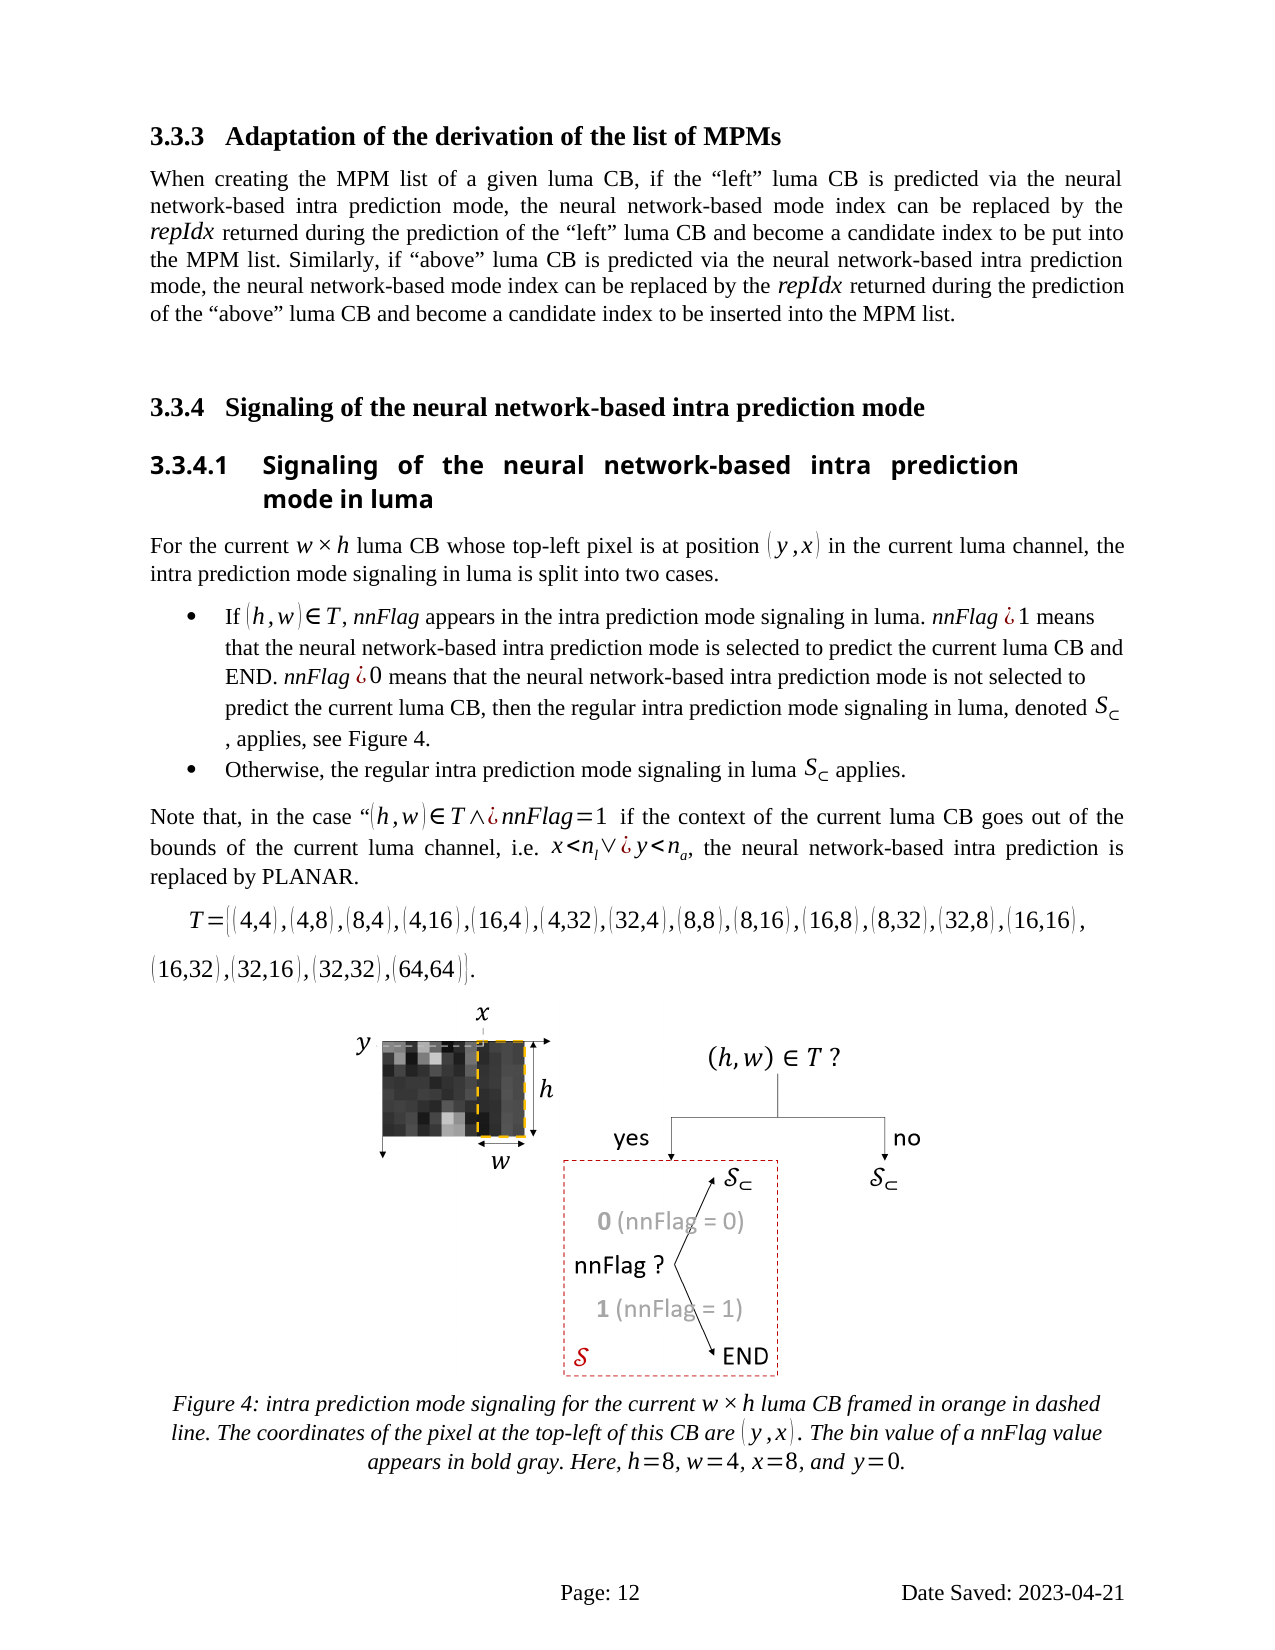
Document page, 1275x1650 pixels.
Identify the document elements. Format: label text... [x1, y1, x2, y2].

picture [353, 1000, 922, 1377]
text Figure 4: intra prediction mode signaling for the current luma CB framed in orange in dashed line. The coordinates of the pixel at the top-left of this CB are The bin value of a nnFlag value appears in bold gray. Here, , , , and . [150, 1389, 1125, 1475]
text . [150, 952, 1125, 986]
text For the current luma CB whose top-left pixel is at position in the current luma channel, the intra prediction mode signaling in luma is split into two cases. [150, 530, 1125, 587]
subtitle Adaptation of the derivation of the list of MPMs [150, 120, 1125, 151]
text When creating the MPM list of a given luma CB, if the “left” luma CB is predicted via the neural network-based intra prediction mode, the neural network-based mode index can be replaced by the returned during the prediction of the “left” luma CB and become a candidate index to be put into the MPM list. Similarly, if “above” luma CB is predicted via the neural network-based intra prediction mode, the neural network-based mode index can be replaced by the returned during the prediction of the “above” luma CB and become a candidate index to be inserted into the MPM list. [150, 165, 1125, 326]
list If , nnFlag appears in the intra prediction mode signaling in luma. nnFlag means that the neural network-based intra prediction mode is selected to predict the current luma CB and END. nnFlag means that the neural network-based intra prediction mode is not selected to predict the current luma CB, then the regular intra prediction mode signaling in luma, denoted , applies, see Figure 4. [187, 601, 1125, 752]
subtitle Signaling of the neural network-based intra prediction mode in luma [150, 448, 1020, 516]
subtitle Signaling of the neural network-based intra prediction mode [150, 391, 1125, 423]
text Note that, in the case “ if the context of the current luma CB goes out of the bounds of the current luma channel, i.e. , the neural network-based intra prediction is replaced by PLANAR. [150, 801, 1125, 890]
list Otherwise, the regular intra prediction mode signaling in luma applies. [187, 754, 1125, 785]
